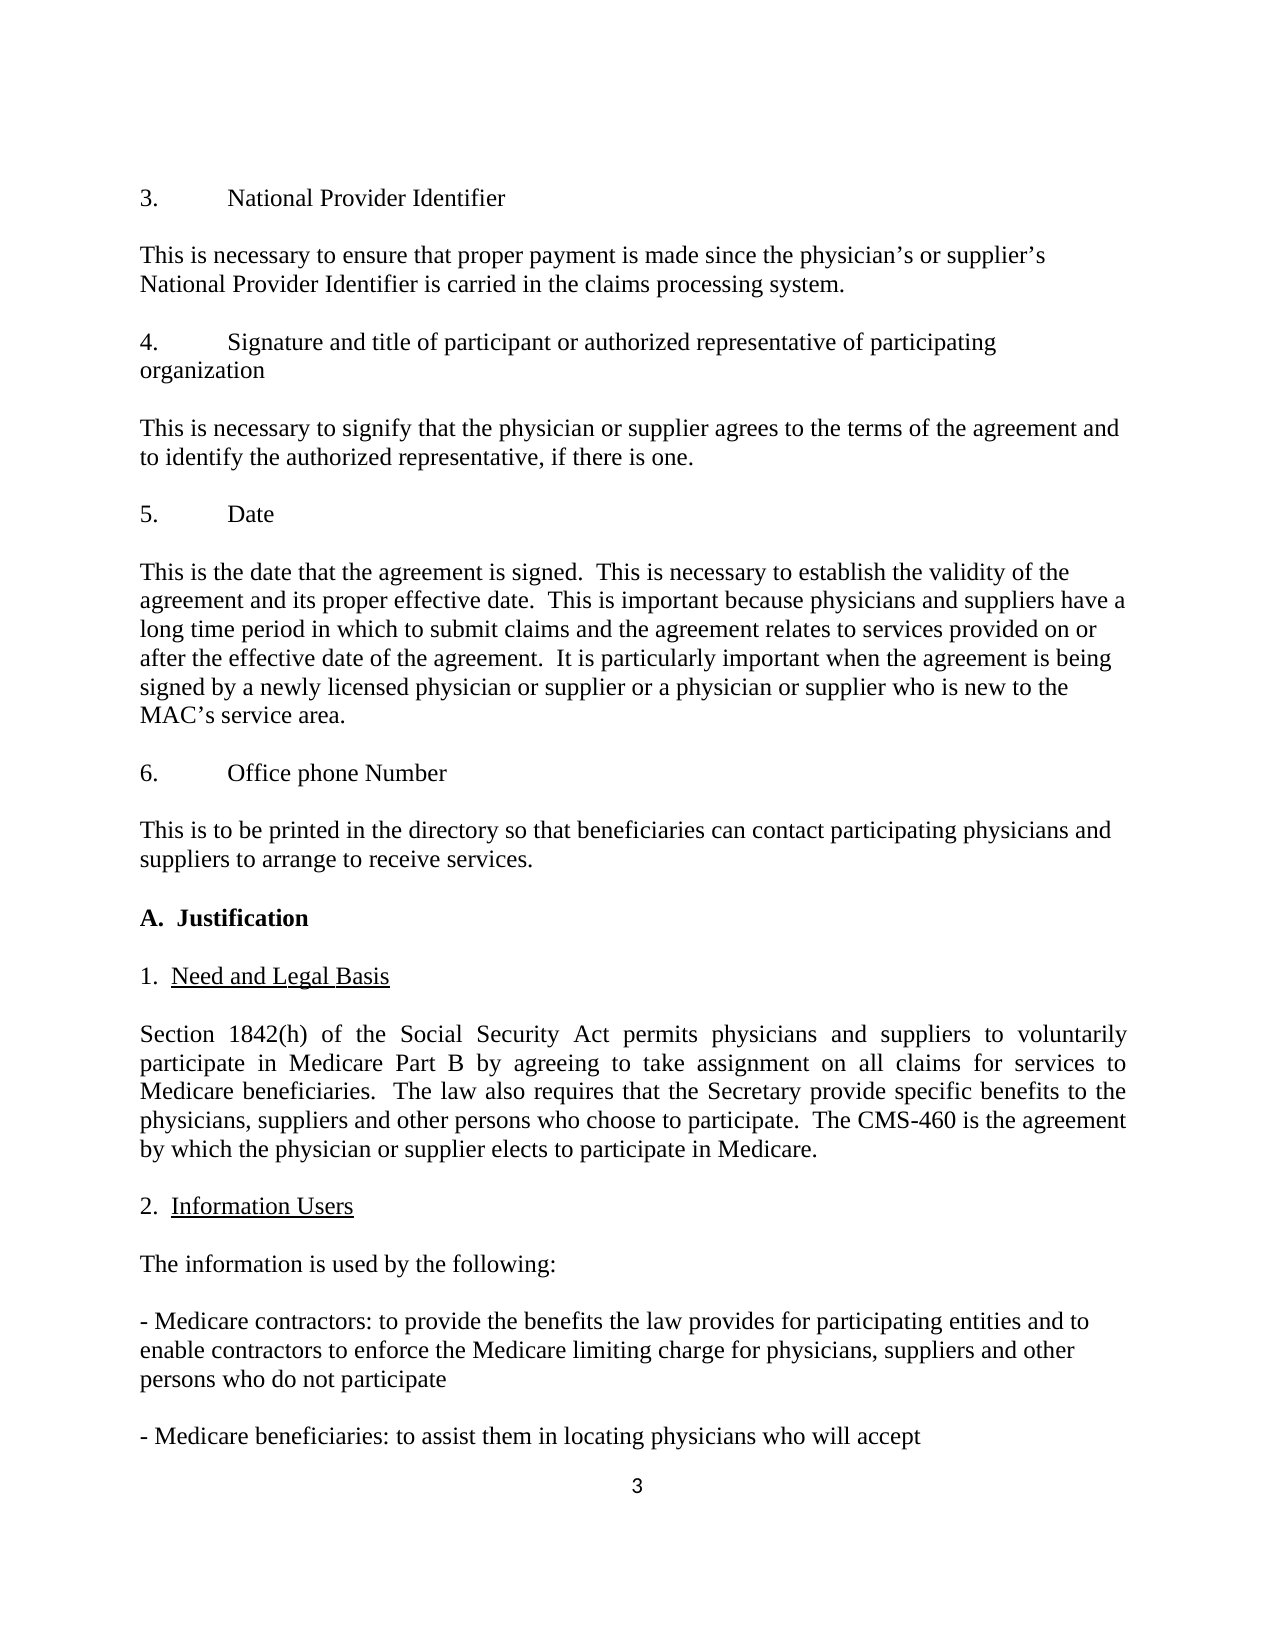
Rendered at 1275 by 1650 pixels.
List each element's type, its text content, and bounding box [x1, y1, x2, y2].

text 5. Date [139, 499, 1127, 528]
text Section 1842(h) of the Social Security Act permits physicians and suppliers to voluntarily participate in Medicare Part B by agreeing to take assignment on all claims for services to Medicare beneficiaries. The law also requires that the Secretary provide specific benefits to the physicians, suppliers and other persons who choose to participate. The CMS-460 is the agreement by which the physician or supplier elects to participate in Medicare. [139, 1019, 1127, 1163]
text - Medicare beneficiaries: to assist them in locating physicians who will accept [139, 1421, 1127, 1450]
text 4. Signature and title of participant or authorized representative of participating organization [139, 327, 1127, 384]
text This is necessary to signify that the physician or supplier agrees to the terms of the agreement and to identify the authorized representative, if there is one. [139, 413, 1127, 470]
text 1. Need and Legal Basis [139, 960, 1127, 990]
text This is necessary to ensure that proper payment is made since the physician’s or supplier’s National Provider Identifier is carried in the claims processing system. [139, 240, 1127, 298]
text A. Justification [139, 902, 1127, 932]
text This is to be printed in the directory so that beneficiaries can contact participating physicians and suppliers to arrange to receive services. [139, 815, 1127, 873]
text The information is used by the following: [139, 1249, 1127, 1278]
text 6. Office phone Number [139, 758, 1127, 787]
text This is the date that the agreement is signed. This is necessary to establish the validity of the agreement and its proper effective date. This is important because physicians and suppliers have a long time period in which to submit claims and the agreement relates to services provided on or after the effective date of the agreement. It is particularly important when the agreement is being signed by a newly licensed physician or supplier or a physician or supplier who is new to the MAC’s service area. [139, 557, 1127, 729]
text 3. National Provider Identifier [139, 183, 1127, 212]
text 2. Information Users [139, 1191, 1127, 1220]
text - Medicare contractors: to provide the benefits the law provides for participating entities and to enable contractors to enforce the Medicare limiting charge for physicians, suppliers and other persons who do not participate [139, 1306, 1127, 1393]
